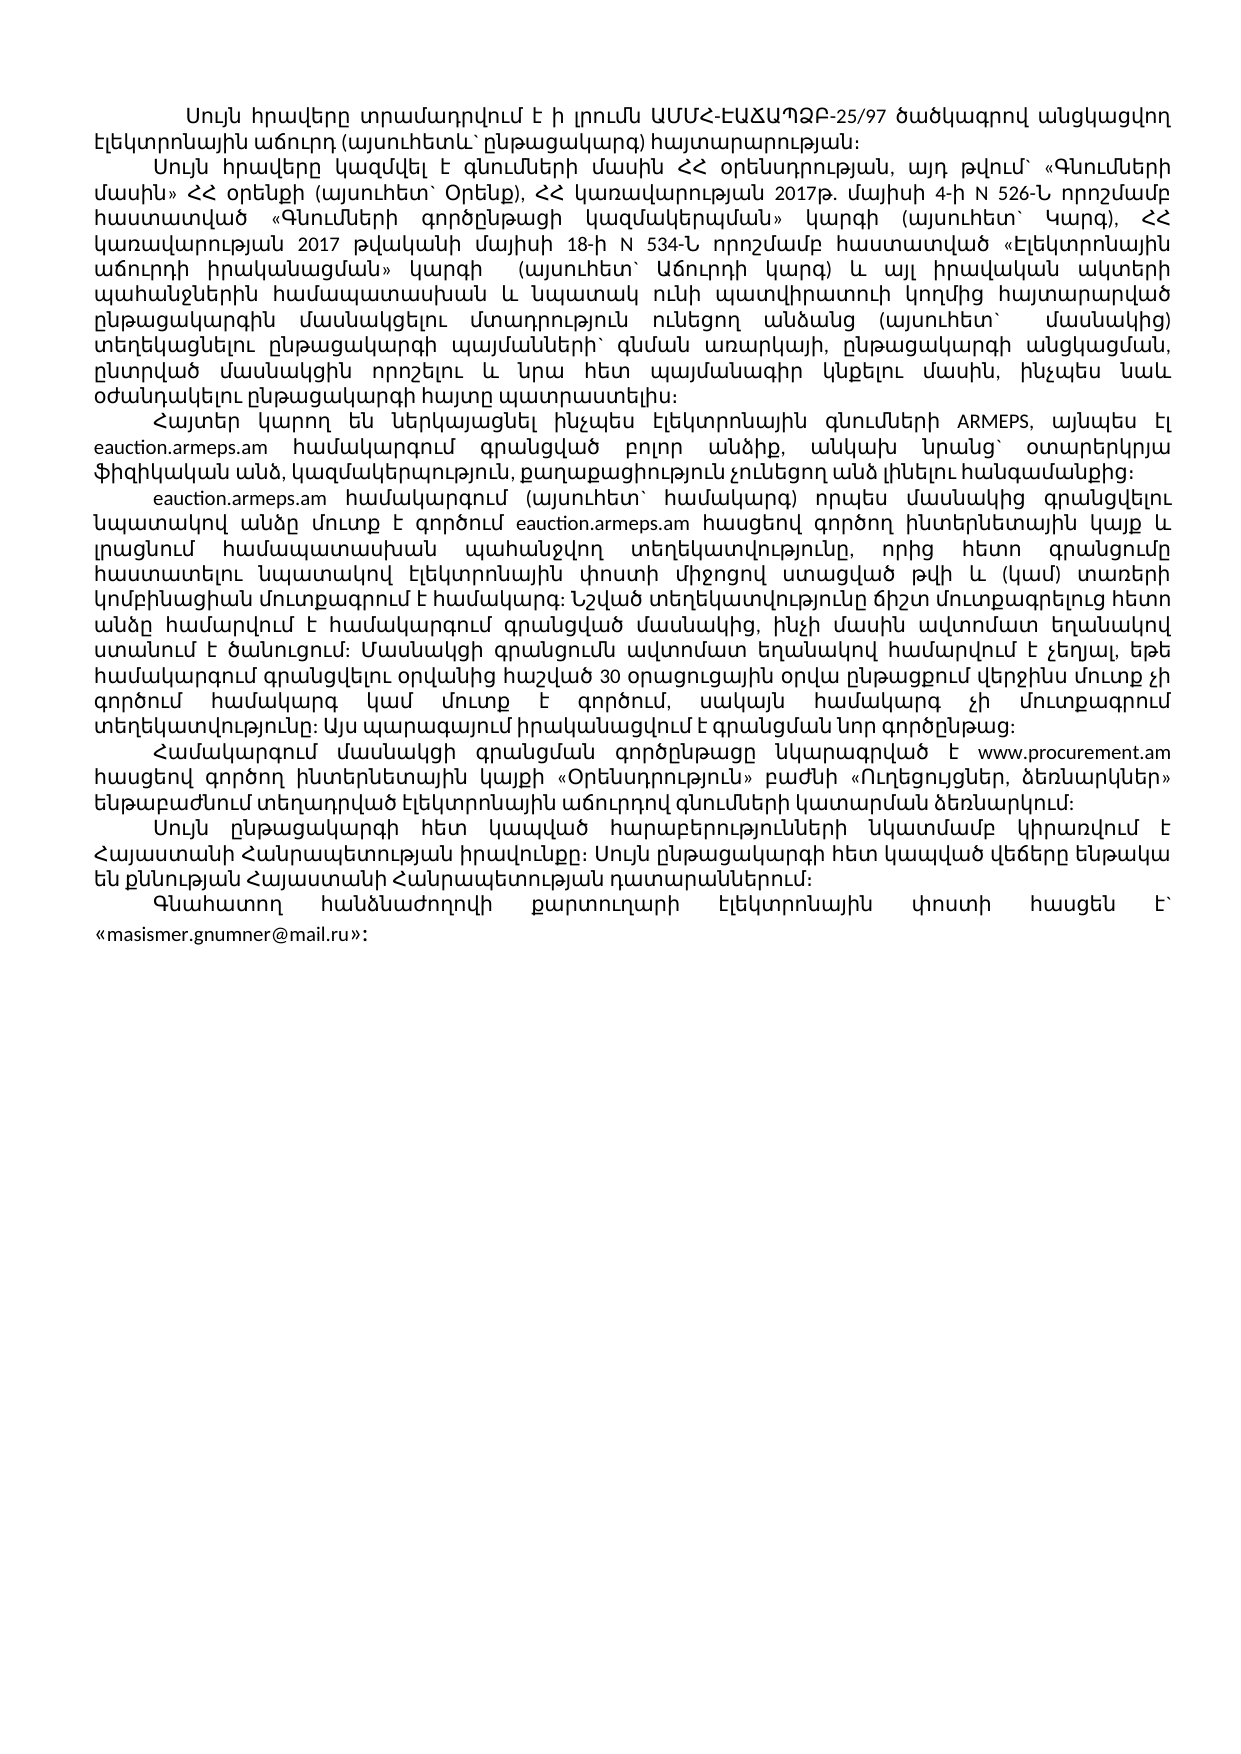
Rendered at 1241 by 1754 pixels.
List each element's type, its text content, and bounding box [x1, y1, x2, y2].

text Հայտեր կարող են ներկայացնել ինչպես էլեկտրոնային գնումների ARMEPS, այնպես էլ eauction.armeps.am համակարգում գրանցված բոլոր անձիք, անկախ նրանց` օտարերկրյա ֆիզիկական անձ, կազմակերպություն, քաղաքացիություն չունեցող անձ լինելու հանգամանքից։ [94, 409, 1171, 485]
text Սույն ընթացակարգի հետ կապված հարաբերությունների նկատմամբ կիրառվում է Հայաստանի Հանրապետության իրավունքը։ Սույն ընթացակարգի հետ կապված վեճերը ենթակա են քննության Հայաստանի Հանրապետության դատարաններում։ [94, 815, 1171, 892]
text Սույն հրավերը կազմվել է գնումների մասին ՀՀ օրենսդրության, այդ թվում` «Գնումների մասին» ՀՀ օրենքի (այսուհետ` Օրենք), ՀՀ կառավարության 2017թ. մայիսի 4-ի N 526-Ն որոշմամբ հաստատված «Գնումների գործընթացի կազմակերպման» կարգի (այսուհետ` Կարգ), ՀՀ կառավարության 2017 թվականի մայիսի 18-ի N 534-Ն որոշմամբ հաստատված «Էլեկտրոնային աճուրդի իրականացման» կարգի (այսուհետ` Աճուրդի կարգ) և այլ իրավական ակտերի պահանջներին համապատասխան և նպատակ ունի պատվիրատուի կողմից հայտարարված ընթացակարգին մասնակցելու մտադրություն ունեցող անձանց (այսուհետ` մասնակից) տեղեկացնելու ընթացակարգի պայմանների` գնման առարկայի, ընթացակարգի անցկացման, ընտրված մասնակցին որոշելու և նրա հետ պայմանագիր կնքելու մասին, ինչպես նաև օժանդակելու ընթացակարգի հայտը պատրաստելիս։ [94, 154, 1171, 409]
text Գնահատող հանձնաժողովի քարտուղարի էլեկտրոնային փոստի հասցեն է` «masismer.gnumner@mail.ru»: [94, 892, 1171, 948]
text Համակարգում մասնակցի գրանցման գործընթացը նկարագրված է www.procurement.am հասցեով գործող ինտերնետային կայքի «Օրենսդրություն» բաժնի «Ուղեցույցներ, ձեռնարկներ» ենթաբաժնում տեղադրված էլեկտրոնային աճուրդով գնումների կատարման ձեռնարկում: [94, 739, 1171, 815]
text eauction.armeps.am համակարգում (այսուհետ` համակարգ) որպես մասնակից գրանցվելու նպատակով անձը մուտք է գործում eauction.armeps.am հասցեով գործող ինտերնետային կայք և լրացնում համապատասխան պահանջվող տեղեկատվությունը, որից հետո գրանցումը հաստատելու նպատակով էլեկտրոնային փոստի միջոցով ստացված թվի և (կամ) տառերի կոմբինացիան մուտքագրում է համակարգ: Նշված տեղեկատվությունը ճիշտ մուտքագրելուց հետո անձը համարվում է համակարգում գրանցված մասնակից, ինչի մասին ավտոմատ եղանակով ստանում է ծանուցում: Մասնակցի գրանցումն ավտոմատ եղանակով համարվում է չեղյալ, եթե համակարգում գրանցվելու օրվանից հաշված 30 օրացուցային օրվա ընթացքում վերջինս մուտք չի գործում համակարգ կամ մուտք է գործում, սակայն համակարգ չի մուտքագրում տեղեկատվությունը: Այս պարագայում իրականացվում է գրանցման նոր գործընթաց: [94, 485, 1171, 739]
text Սույն հրավերը տրամադրվում է ի լրումն ԱՄՄՀ-ԷԱՃԱՊՁԲ-25/97 ծածկագրով անցկացվող էլեկտրոնային աճուրդ (այսուհետև` ընթացակարգ) հայտարարության։ [94, 104, 1171, 154]
